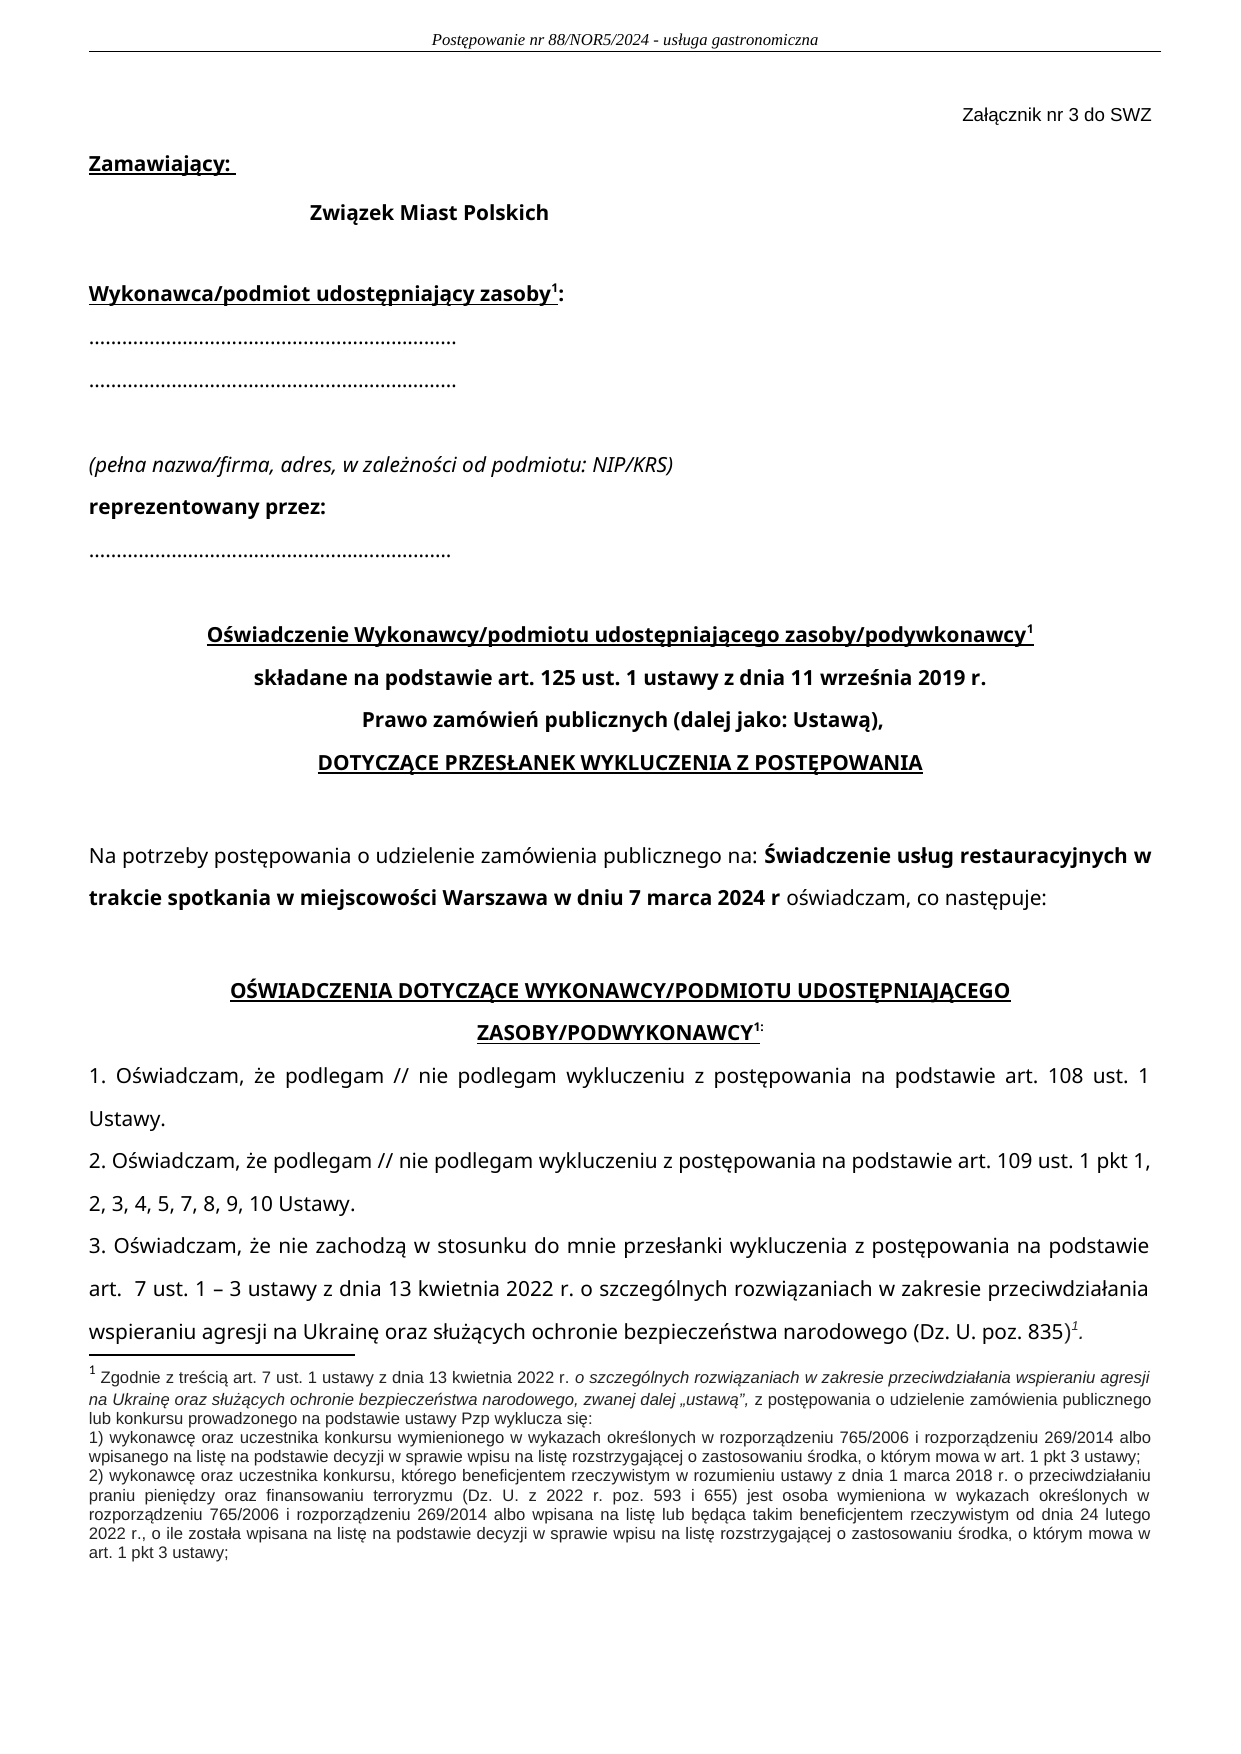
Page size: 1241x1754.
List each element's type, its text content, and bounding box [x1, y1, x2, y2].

text ……………………………………………..…………. [89, 535, 650, 563]
text składane na podstawie art. 125 ust. 1 ustawy z dnia 11 września 2019 r. [89, 663, 1152, 691]
text Oświadczenie Wykonawcy/podmiotu udostępniającego zasoby/podywkonawcy1 [89, 620, 1152, 649]
text Zamawiający: [89, 149, 1152, 178]
text OŚWIADCZENIA DOTYCZĄCE WYKONAWCY/PODMIOTU UDOSTĘPNIAJĄCEGO ZASOBY/PODWYKONAWCY1: [89, 976, 1152, 1047]
text (pełna nazwa/firma, adres, w zależności od podmiotu: NIP/KRS) [89, 450, 1152, 478]
text DOTYCZĄCE PRZESŁANEK WYKLUCZENIA Z POSTĘPOWANIA [89, 748, 1152, 777]
text 3. Oświadczam, że nie zachodzą w stosunku do mnie przesłanki wykluczenia z postępowania na podstawie art. 7 ust. 1 – 3 ustawy z dnia 13 kwietnia 2022 r. o szczególnych rozwiązaniach w zakresie przeciwdziałania wspieraniu agresji na Ukrainę oraz służących ochronie bezpieczeństwa narodowego (Dz. U. poz. 835). [89, 1232, 1152, 1345]
text ………………………………….……………………… [89, 322, 620, 351]
text Wykonawca/podmiot udostępniający zasoby1: [89, 279, 1152, 308]
text reprezentowany przez: [89, 492, 1152, 521]
text Załącznik nr 3 do SWZ [89, 103, 1152, 125]
text ………………………………….……………………… [89, 365, 620, 393]
text 1. Oświadczam, że podlegam // nie podlegam wykluczeniu z postępowania na podstawie art. 108 ust. 1 Ustawy. [89, 1061, 1152, 1132]
text Na potrzeby postępowania o udzielenie zamówienia publicznego na: Świadczenie usług restauracyjnych w trakcie spotkania w miejscowości Warszawa w dniu 7 marca 2024 r oświadczam, co następuje: [89, 841, 1152, 912]
text Związek Miast Polskich [89, 198, 1152, 226]
text 2. Oświadczam, że podlegam // nie podlegam wykluczeniu z postępowania na podstawie art. 109 ust. 1 pkt 1, 2, 3, 4, 5, 7, 8, 9, 10 Ustawy. [89, 1146, 1152, 1217]
text Prawo zamówień publicznych (dalej jako: Ustawą), [89, 706, 1152, 734]
